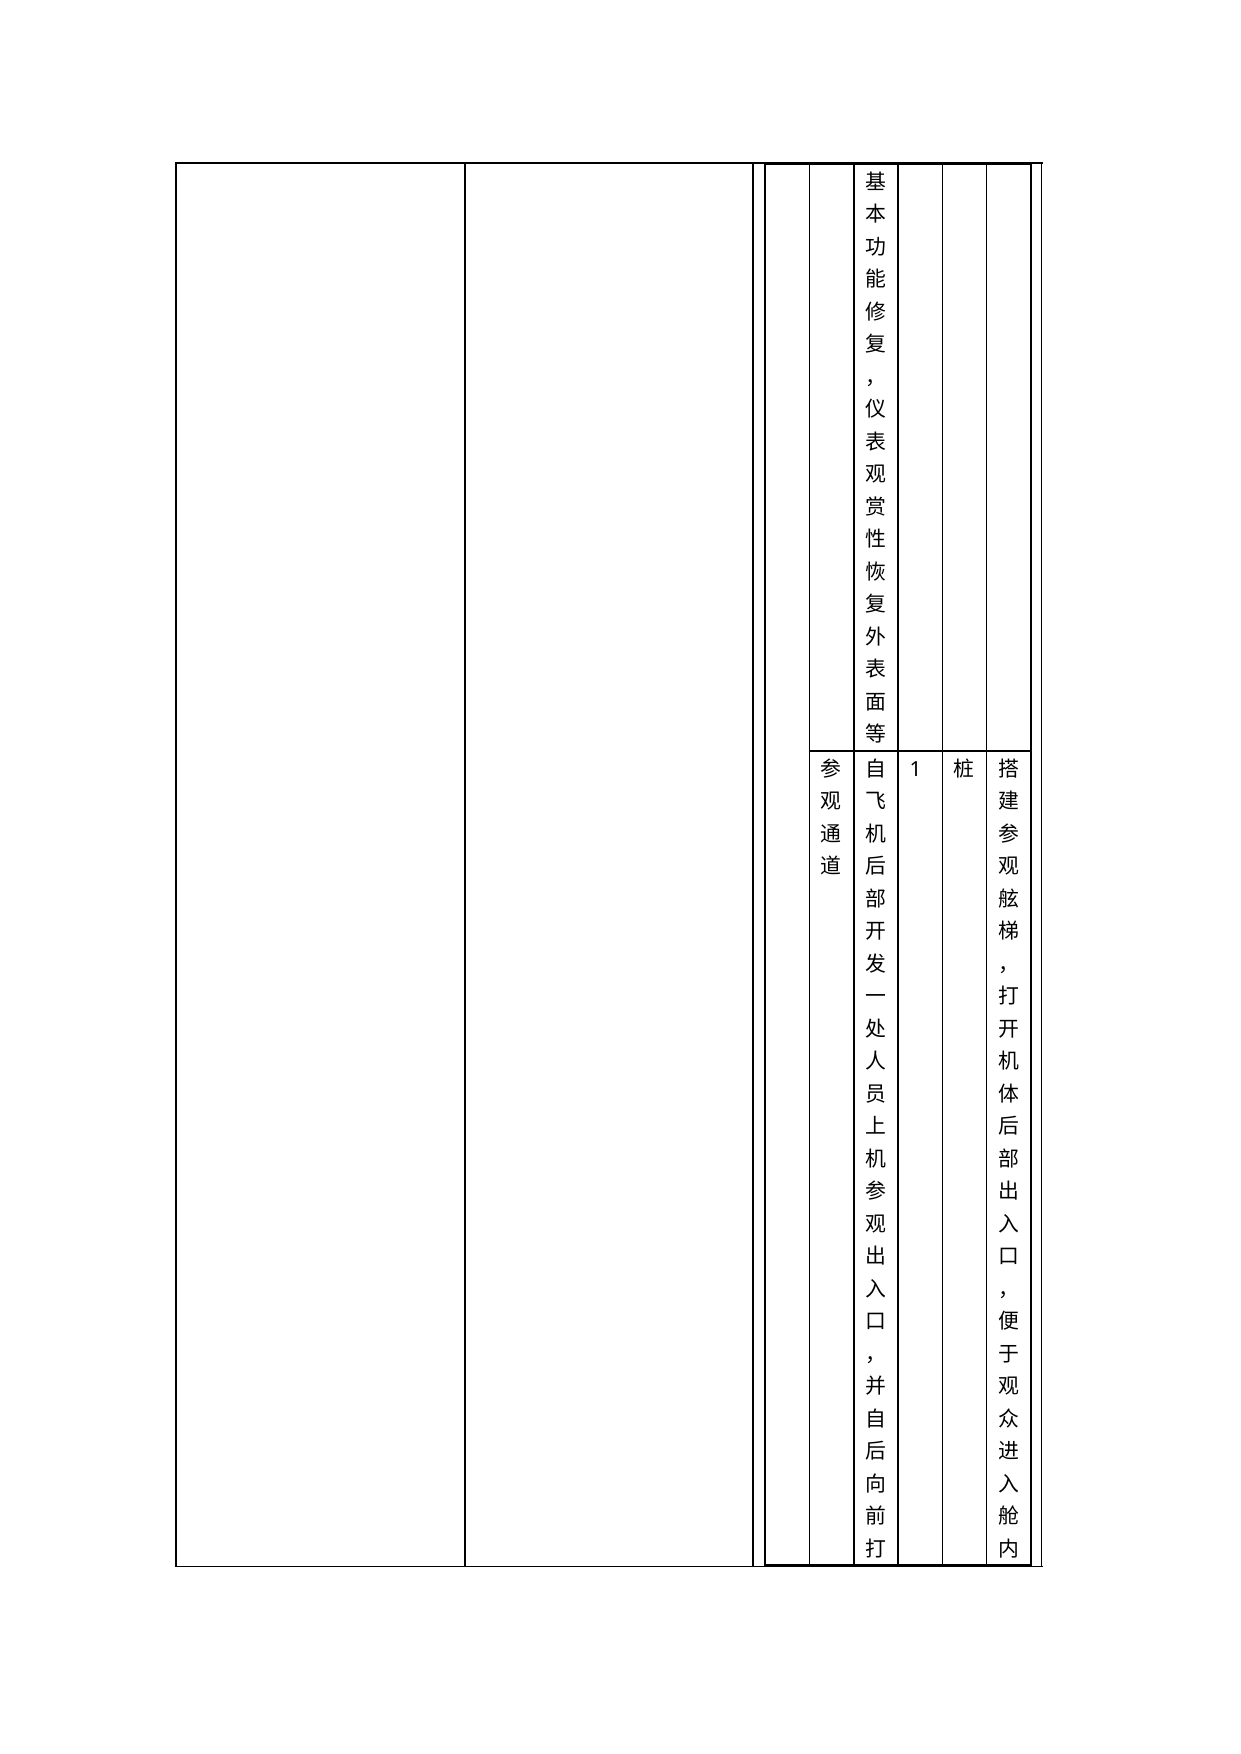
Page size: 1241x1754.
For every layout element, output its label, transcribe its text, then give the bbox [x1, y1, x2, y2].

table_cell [943, 752, 986, 1564]
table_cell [754, 164, 764, 1566]
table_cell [1032, 164, 1041, 1566]
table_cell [987, 165, 1030, 750]
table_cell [855, 752, 897, 1564]
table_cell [855, 165, 897, 750]
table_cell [810, 165, 853, 750]
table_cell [810, 752, 853, 1564]
table_cell ★ [466, 164, 752, 1566]
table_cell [987, 752, 1030, 1564]
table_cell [899, 752, 942, 1564]
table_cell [943, 165, 986, 750]
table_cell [899, 165, 942, 750]
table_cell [766, 165, 809, 1564]
table_cell 1 [177, 164, 464, 1566]
